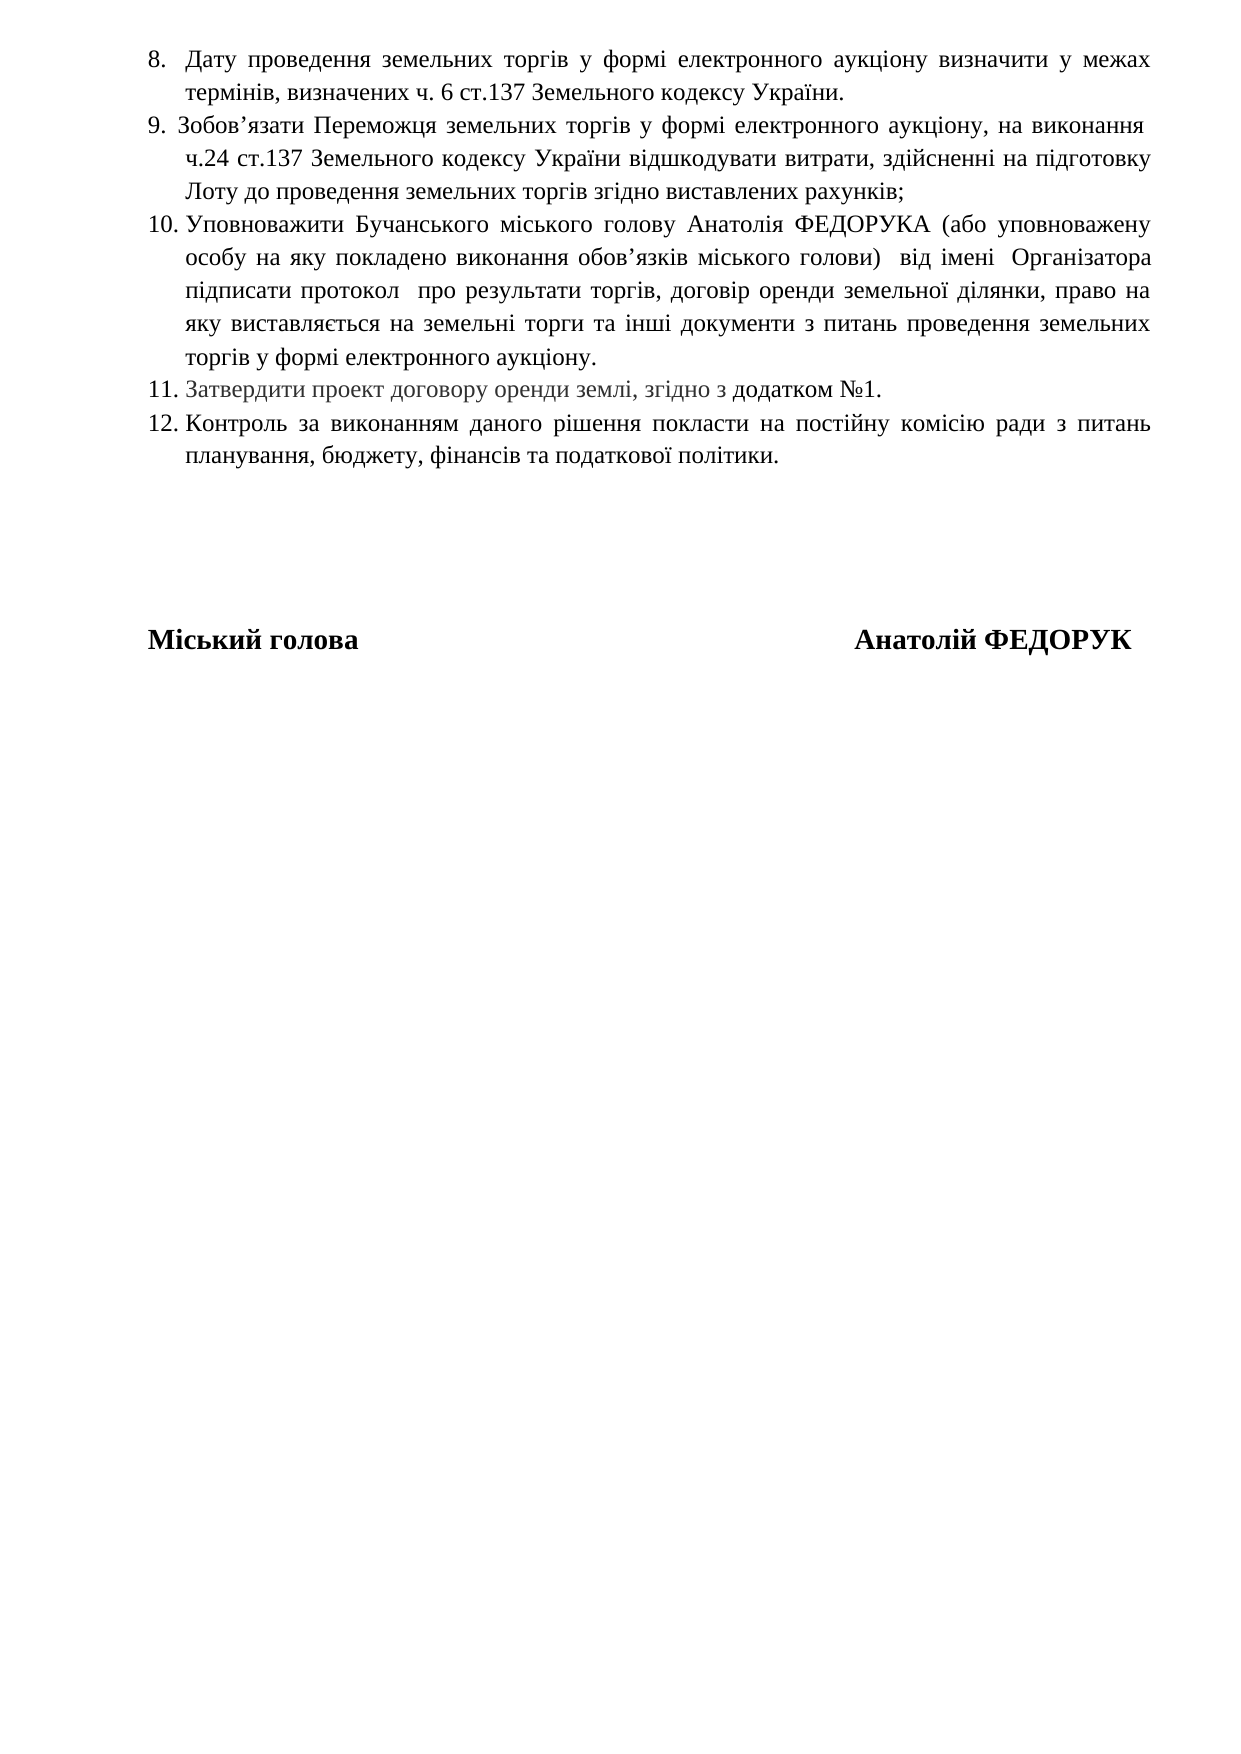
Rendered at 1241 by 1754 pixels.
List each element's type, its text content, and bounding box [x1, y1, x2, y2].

list Дату проведення земельних торгів у формі електронного аукціону визначити у межах термінів, визначених ч. 6 ст.137 Земельного кодексу України. [148, 44, 1152, 106]
text Міський голова Анатолій ФЕДОРУК [148, 622, 1152, 656]
list Уповноважити Бучанського міського голову Анатолія ФЕДОРУКА (або уповноважену особу на яку покладено виконання обов’язків міського голови) від імені Організатора підписати протокол про результати торгів, договір оренди земельної ділянки, право на яку виставляється на земельні торги та інші документи з питань проведення земельних торгів у формі електронного аукціону. [148, 209, 1152, 370]
list Затвердити проект договору оренди землі, згідно з додатком №1. [148, 374, 1152, 403]
list Контроль за виконанням даного рішення покласти на постійну комісію ради з питань планування, бюджету, фінансів та податкової політики. [148, 408, 1152, 469]
list Зобов’язати Переможця земельних торгів у формі електронного аукціону, на виконання ч.24 ст.137 Земельного кодексу України відшкодувати витрати, здійсненні на підготовку Лоту до проведення земельних торгів згідно виставлених рахунків; [148, 110, 1152, 205]
